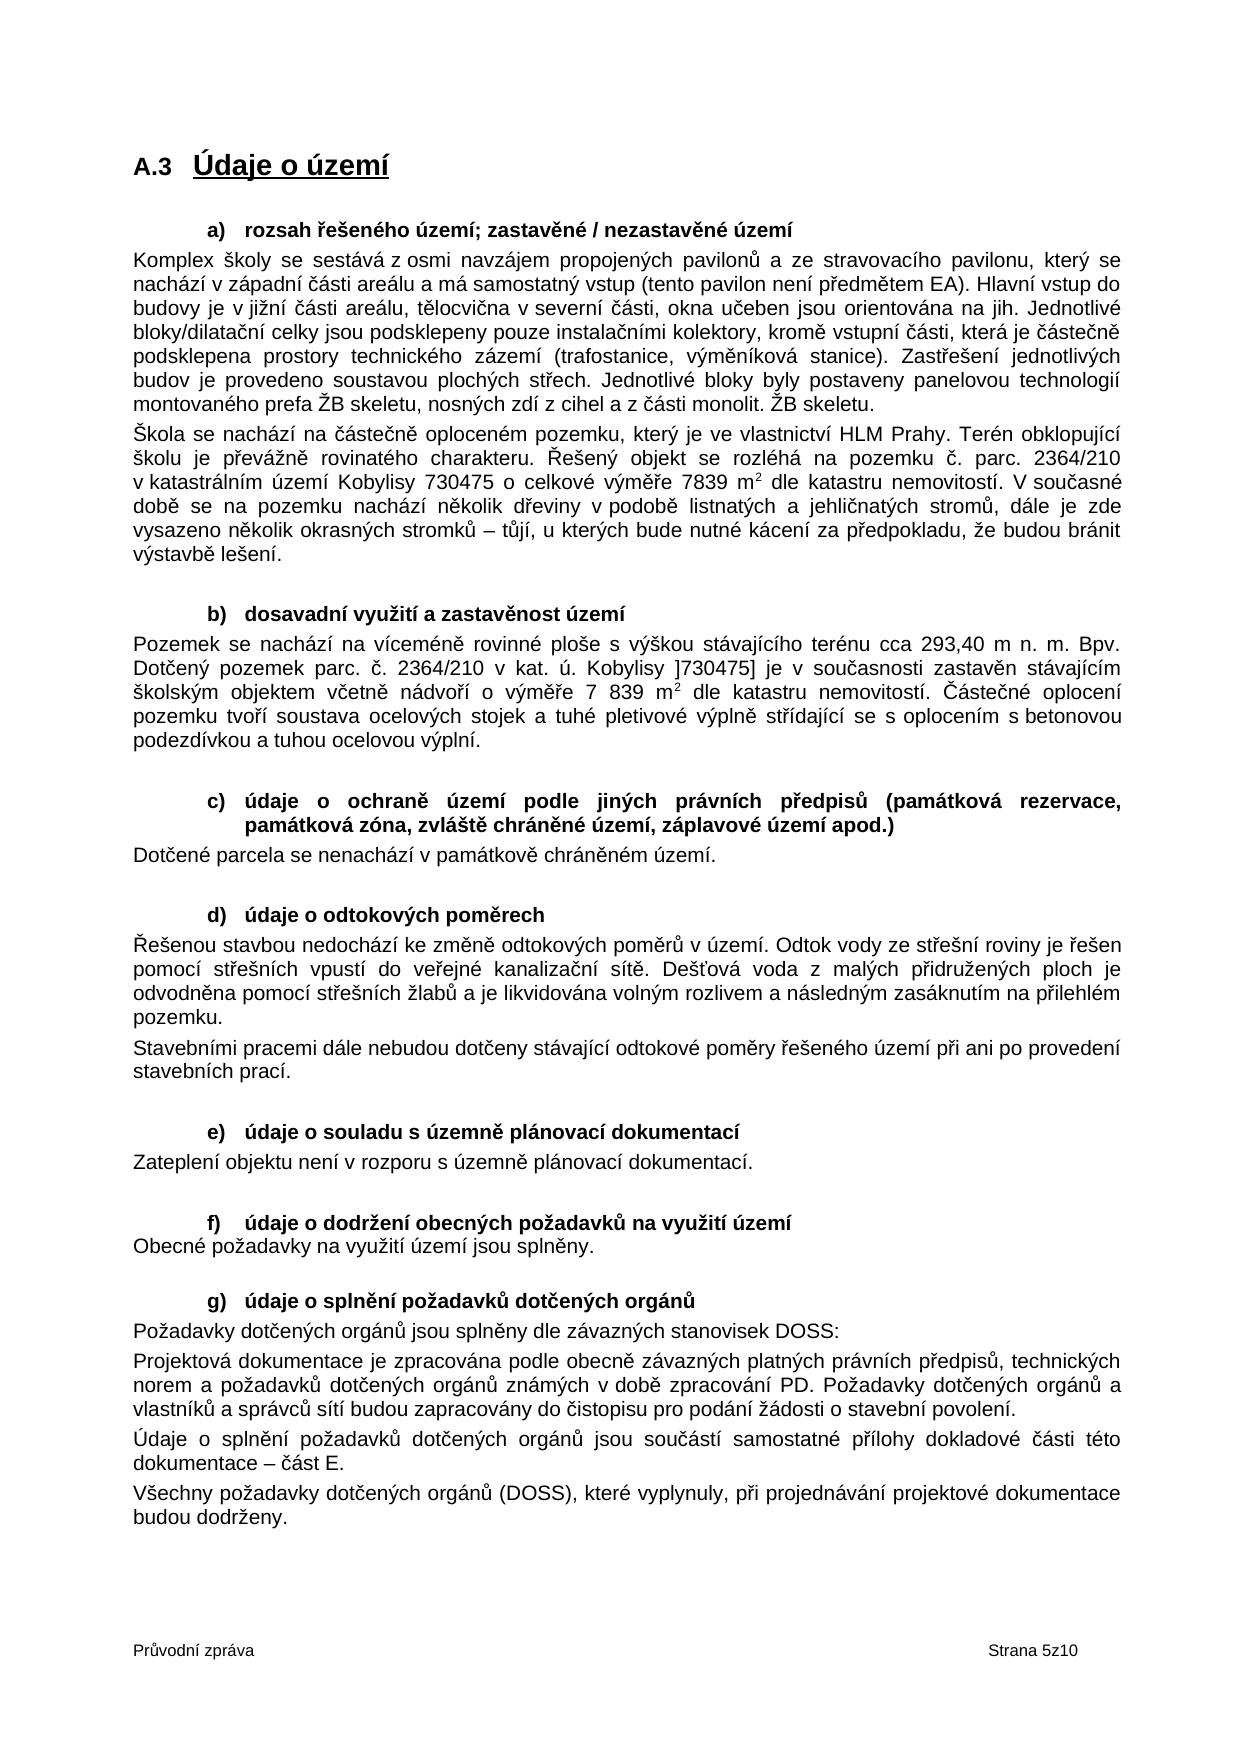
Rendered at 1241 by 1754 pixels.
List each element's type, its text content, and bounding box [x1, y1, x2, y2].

text Dotčené parcela se nenachází v památkově chráněném území. [133, 843, 1122, 867]
text Řešenou stavbou nedochází ke změně odtokových poměrů v území. Odtok vody ze střešní roviny je řešen pomocí střešních vpustí do veřejné kanalizační sítě. Dešťová voda z malých přidružených ploch je odvodněna pomocí střešních žlabů a je likvidována volným rozlivem a následným zasáknutím na přilehlém pozemku. [133, 933, 1122, 1029]
text Údaje o splnění požadavků dotčených orgánů jsou součástí samostatné přílohy dokladové části této dokumentace – část E. [133, 1427, 1122, 1475]
text Zateplení objektu není v rozporu s územně plánovací dokumentací. [133, 1150, 1122, 1174]
text Škola se nachází na částečně oploceném pozemku, který je ve vlastnictví HLM Prahy. Terén obklopující školu je převážně rovinatého charakteru. Řešený objekt se rozléhá na pozemku č. parc. 2364/210 v katastrálním území Kobylisy 730475 o celkové výměře 7839 m2 dle katastru nemovitostí. V současné době se na pozemku nachází několik dřeviny v podobě listnatých a jehličnatých stromů, dále je zde vysazeno několik okrasných stromků – tůjí, u kterých bude nutné kácení za předpokladu, že budou bránit výstavbě lešení. [133, 422, 1122, 566]
text Všechny požadavky dotčených orgánů (DOSS), které vyplynuly, při projednávání projektové dokumentace budou dodrženy. [133, 1481, 1122, 1529]
subtitle údaje o souladu s územně plánovací dokumentací [207, 1120, 1122, 1144]
text Stavebními pracemi dále nebudou dotčeny stávající odtokové poměry řešeného území při ani po provedení stavebních prací. [133, 1035, 1122, 1083]
list dosavadní využití a zastavěnost území [207, 602, 1122, 626]
subtitle rozsah řešeného území; zastavěné / nezastavěné území [207, 218, 1122, 242]
subtitle údaje o odtokových poměrech [207, 903, 1122, 927]
text Komplex školy se sestává z osmi navzájem propojených pavilonů a ze stravovacího pavilonu, který se nachází v západní části areálu a má samostatný vstup (tento pavilon není předmětem EA). Hlavní vstup do budovy je v jižní části areálu, tělocvična v severní části, okna učeben jsou orientována na jih. Jednotlivé bloky/dilatační celky jsou podsklepeny pouze instalačními kolektory, kromě vstupní části, která je částečně podsklepena prostory technického zázemí (trafostanice, výměníková stanice). Zastřešení jednotlivých budov je provedeno soustavou plochých střech. Jednotlivé bloky byly postaveny panelovou technologií montovaného prefa ŽB skeletu, nosných zdí z cihel a z části monolit. ŽB skeletu. [133, 248, 1122, 416]
text Projektová dokumentace je zpracována podle obecně závazných platných právních předpisů, technických norem a požadavků dotčených orgánů známých v době zpracování PD. Požadavky dotčených orgánů a vlastníků a správců sítí budou zapracovány do čistopisu pro podání žádosti o stavební povolení. [133, 1349, 1122, 1421]
text Požadavky dotčených orgánů jsou splněny dle závazných stanovisek DOSS: [133, 1319, 1122, 1343]
text Obecné požadavky na využití území jsou splněny. [133, 1234, 1122, 1258]
subtitle Údaje o území [133, 148, 1122, 181]
subtitle údaje o dodržení obecných požadavků na využití území [207, 1210, 1122, 1234]
text Pozemek se nachází na víceméně rovinné ploše s výškou stávajícího terénu cca 293,40 m n. m. Bpv. Dotčený pozemek parc. č. 2364/210 v kat. ú. Kobylisy ]730475] je v současnosti zastavěn stávajícím školským objektem včetně nádvoří o výměře 7 839 m2 dle katastru nemovitostí. Částečné oplocení pozemku tvoří soustava ocelových stojek a tuhé pletivové výplně střídající se s oplocením s betonovou podezdívkou a tuhou ocelovou výplní. [133, 632, 1122, 752]
subtitle údaje o splnění požadavků dotčených orgánů [207, 1288, 1122, 1312]
subtitle údaje o ochraně území podle jiných právních předpisů (památková rezervace, památková zóna, zvláště chráněné území, záplavové území apod.) [207, 788, 1122, 836]
